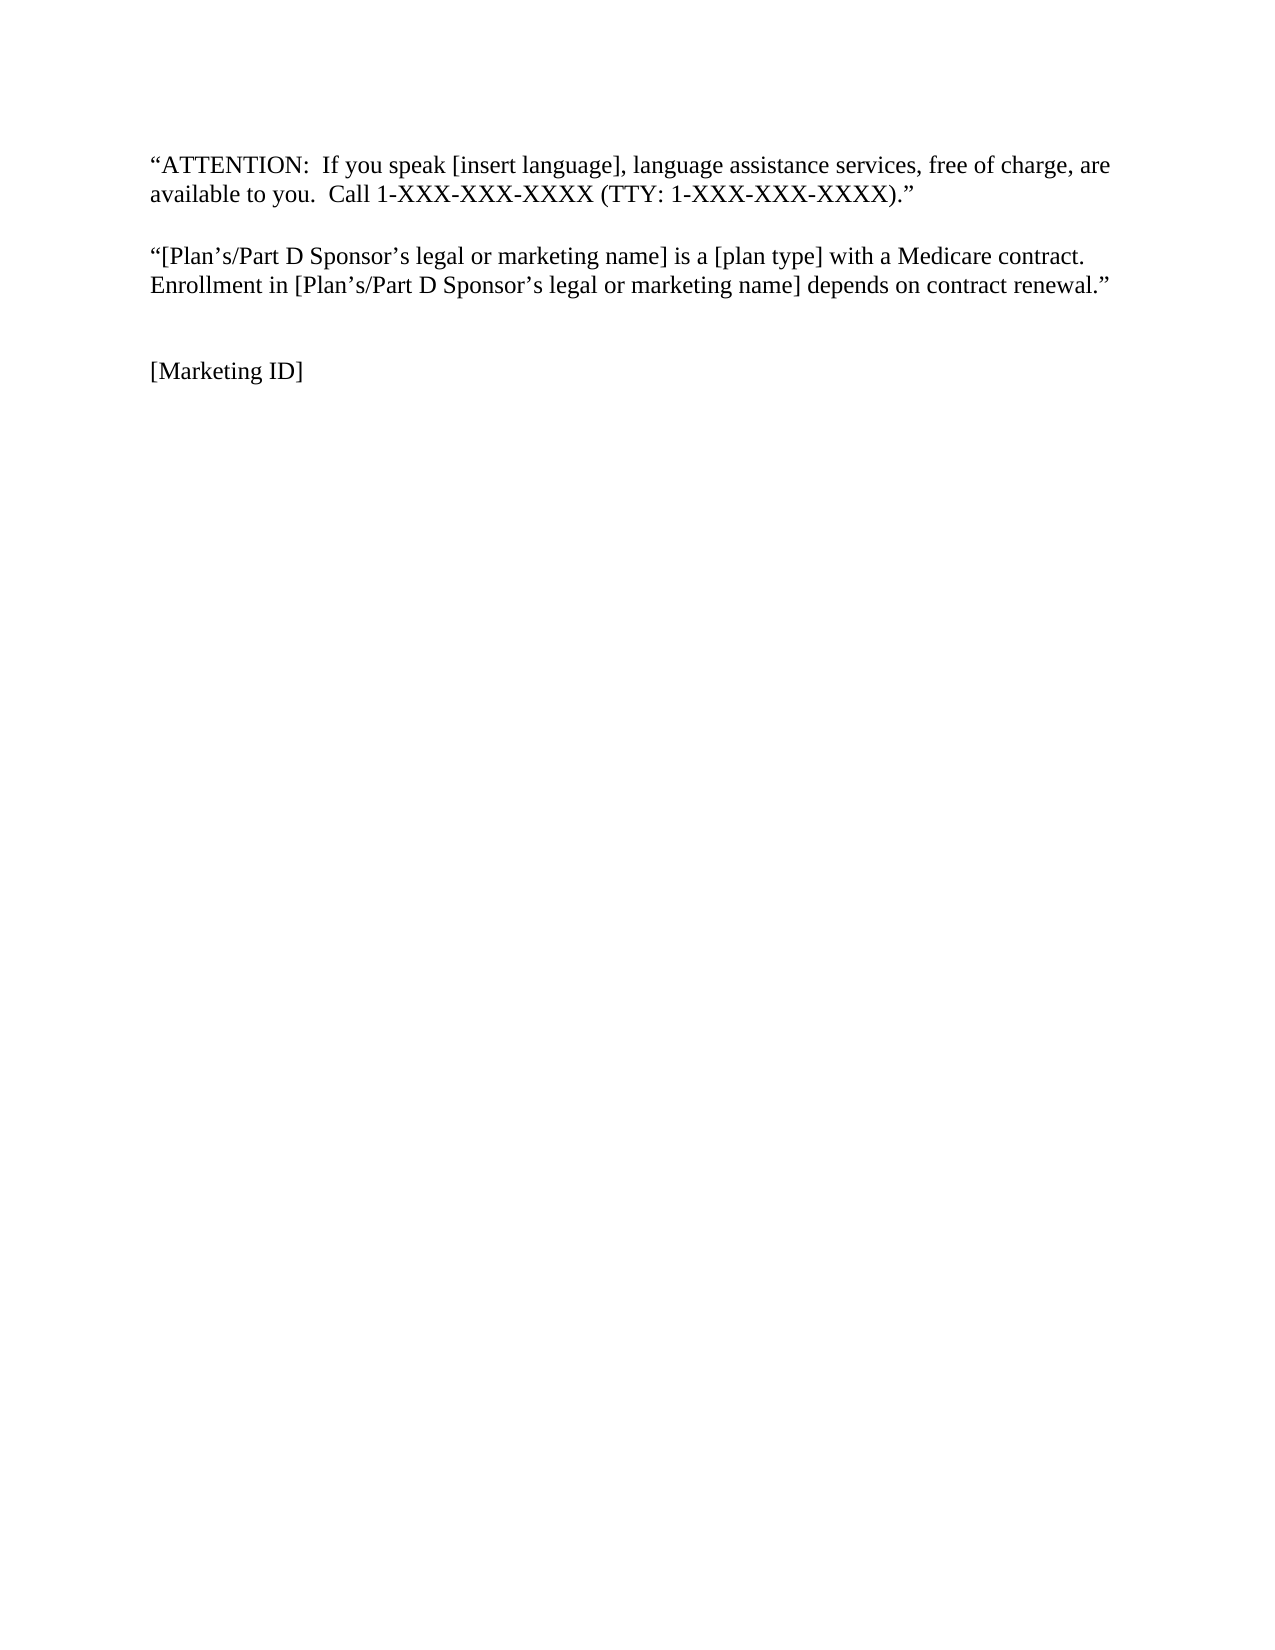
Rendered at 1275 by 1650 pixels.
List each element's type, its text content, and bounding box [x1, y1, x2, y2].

text “[Plan’s/Part D Sponsor’s legal or marketing name] is a [plan type] with a Medicare contract. Enrollment in [Plan’s/Part D Sponsor’s legal or marketing name] depends on contract renewal.” [150, 241, 1125, 298]
text [Marketing ID] [150, 356, 1125, 385]
text “ATTENTION: If you speak [insert language], language assistance services, free of charge, are available to you. Call 1-XXX-XXX-XXXX (TTY: 1-XXX-XXX-XXXX).” [150, 150, 1125, 207]
